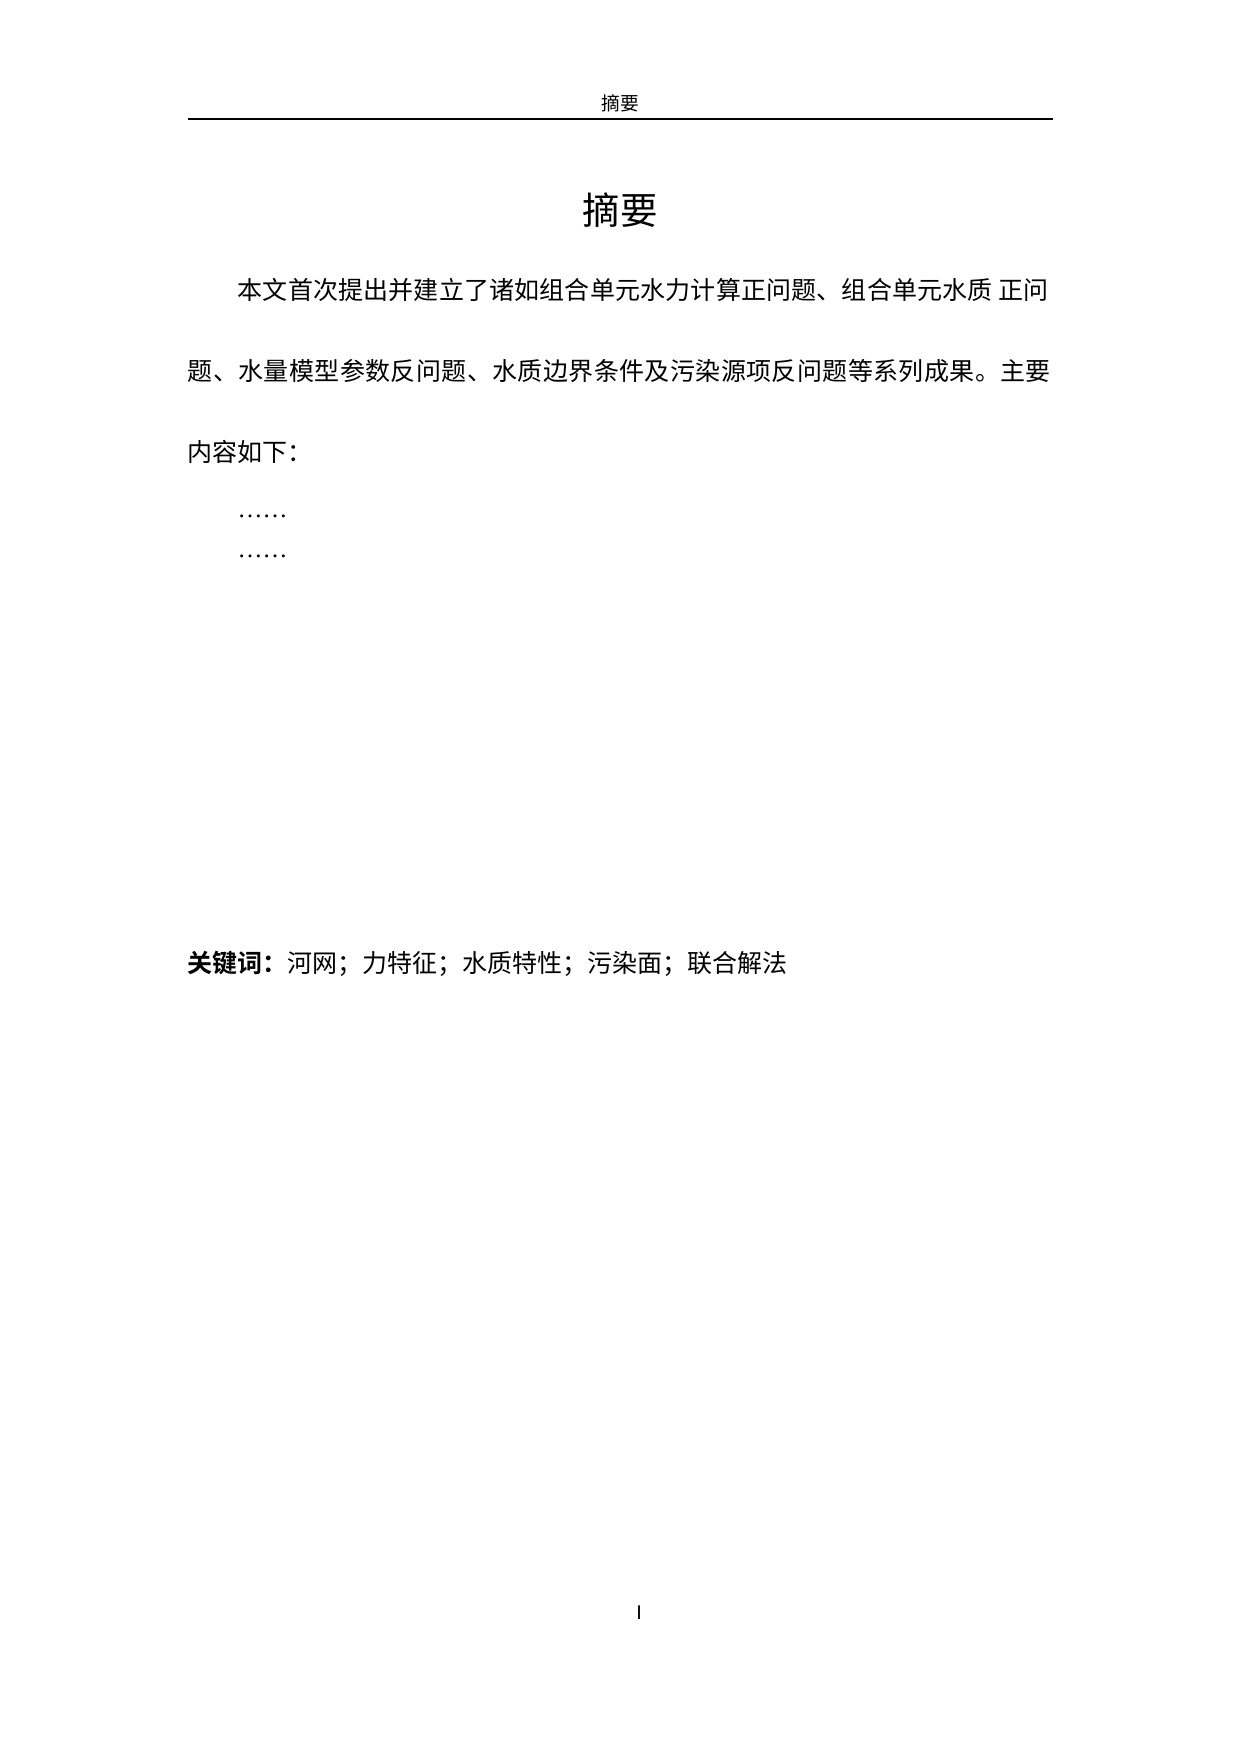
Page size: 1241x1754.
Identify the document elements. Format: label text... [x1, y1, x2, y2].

subtitle 摘要 [187, 175, 1053, 240]
text 本文首次提出并建立了诸如组合单元水力计算正问题、组合单元水质 正问题、水量模型参数反问题、水质边界条件及污染源项反问题等系列成果。主要内容如下： [187, 256, 1053, 483]
text …… [187, 532, 1053, 565]
text 关键词：河网；力特征；水质特性；污染面；联合解法 [187, 929, 1053, 994]
text …… [187, 493, 1053, 525]
